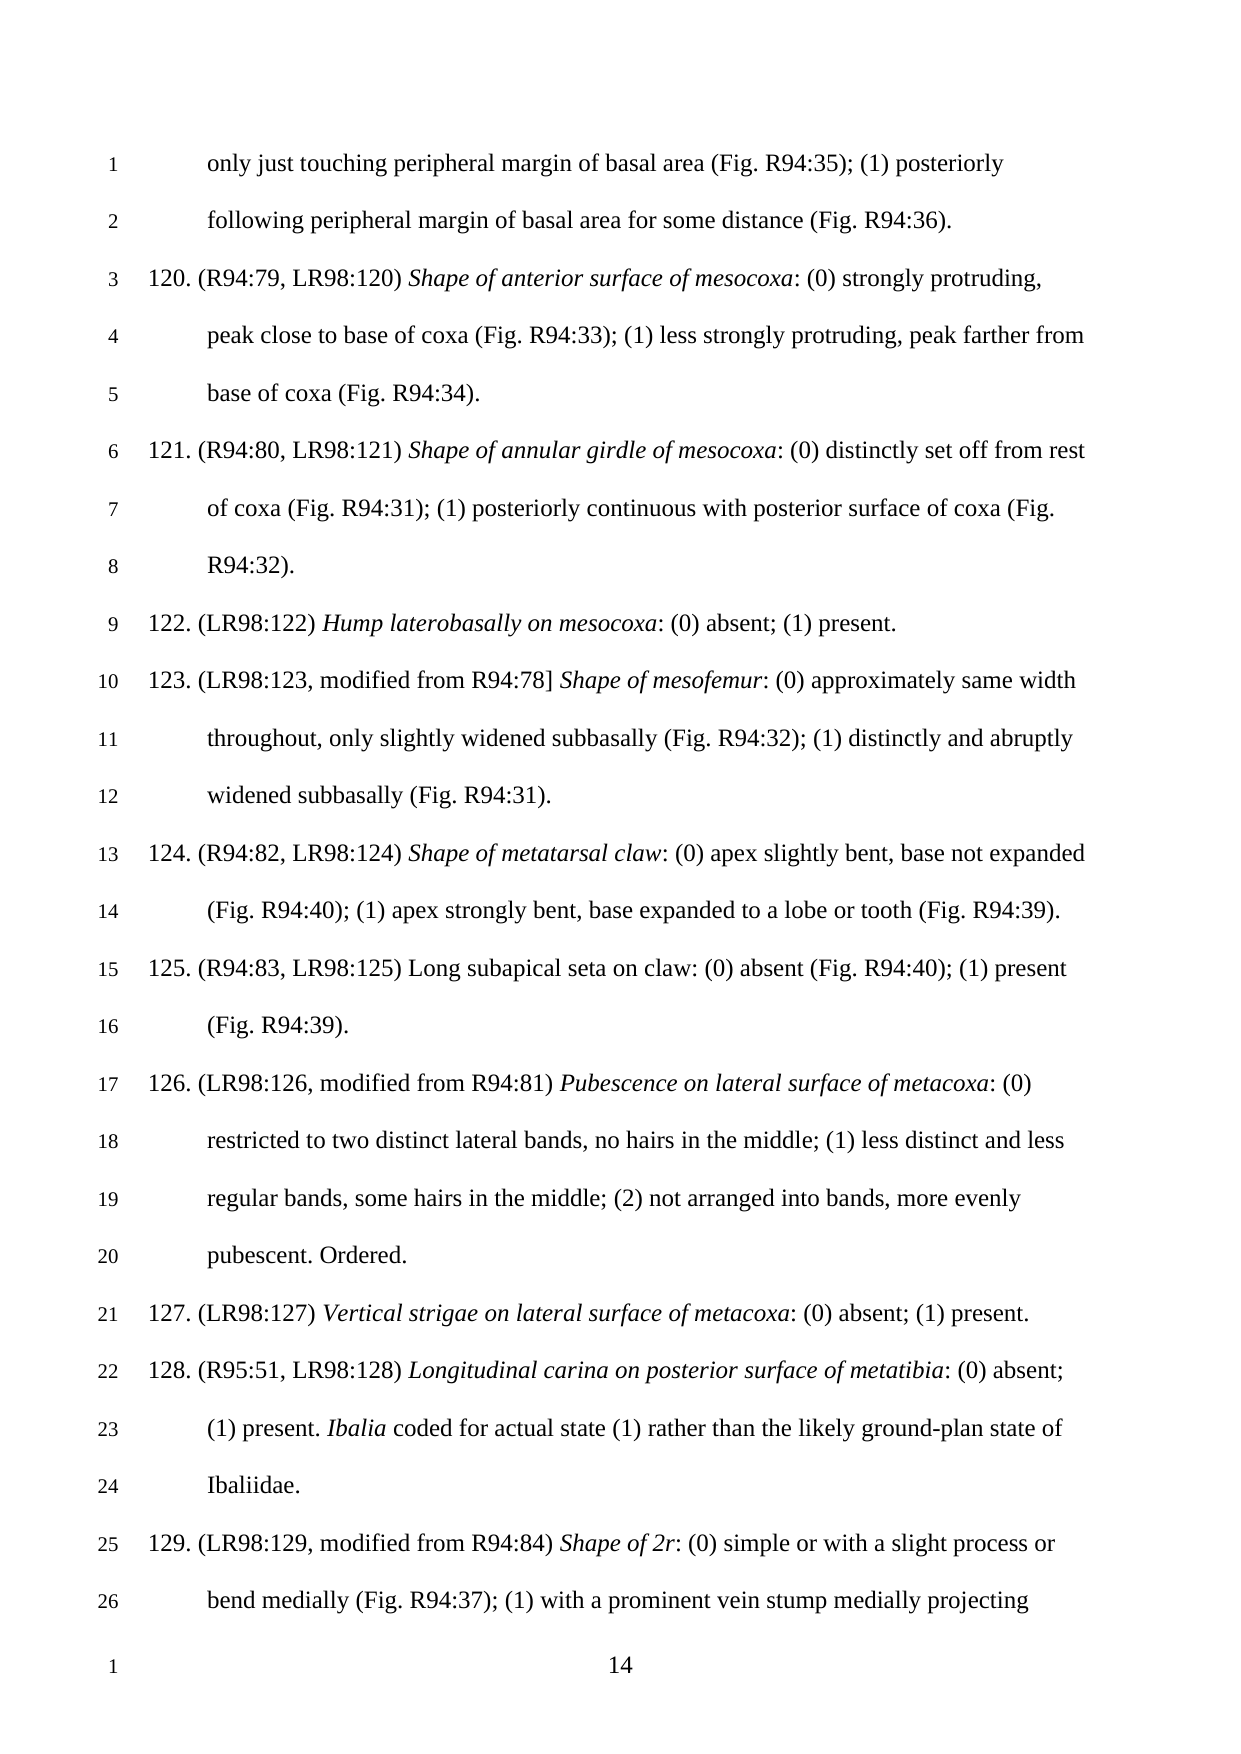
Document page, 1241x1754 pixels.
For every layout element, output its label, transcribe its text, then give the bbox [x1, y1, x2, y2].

text 122. (LR98:122) Hump laterobasally on mesocoxa: (0) absent; (1) present. [148, 608, 1092, 636]
text 128. (R95:51, LR98:128) Longitudinal carina on posterior surface of metatibia: (0) absent; (1) present. Ibalia coded for actual state (1) rather than the likely ground-plan state of Ibaliidae. [148, 1355, 1092, 1499]
text 123. (LR98:123, modified from R94:78] Shape of mesofemur: (0) approximately same width throughout, only slightly widened subbasally (Fig. R94:32); (1) distinctly and abruptly widened subbasally (Fig. R94:31). [148, 665, 1092, 809]
text 124. (R94:82, LR98:124) Shape of metatarsal claw: (0) apex slightly bent, base not expanded (Fig. R94:40); (1) apex strongly bent, base expanded to a lobe or tooth (Fig. R94:39). [148, 838, 1092, 924]
text 121. (R94:80, LR98:121) Shape of annular girdle of mesocoxa: (0) distinctly set off from rest of coxa (Fig. R94:31); (1) posteriorly continuous with posterior surface of coxa (Fig. R94:32). [148, 435, 1092, 579]
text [148, 1528, 1092, 1614]
text 125. (R94:83, LR98:125) Long subapical seta on claw: (0) absent (Fig. R94:40); (1) present (Fig. R94:39). [148, 953, 1092, 1039]
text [148, 148, 1092, 234]
text 126. (LR98:126, modified from R94:81) Pubescence on lateral surface of metacoxa: (0) restricted to two distinct lateral bands, no hairs in the middle; (1) less distinct and less regular bands, some hairs in the middle; (2) not arranged into bands, more evenly pubescent. Ordered. [148, 1068, 1092, 1269]
text 120. (R94:79, LR98:120) Shape of anterior surface of mesocoxa: (0) strongly protruding, peak close to base of coxa (Fig. R94:33); (1) less strongly protruding, peak farther from base of coxa (Fig. R94:34). [148, 263, 1092, 406]
text 127. (LR98:127) Vertical strigae on lateral surface of metacoxa: (0) absent; (1) present. [148, 1298, 1092, 1326]
